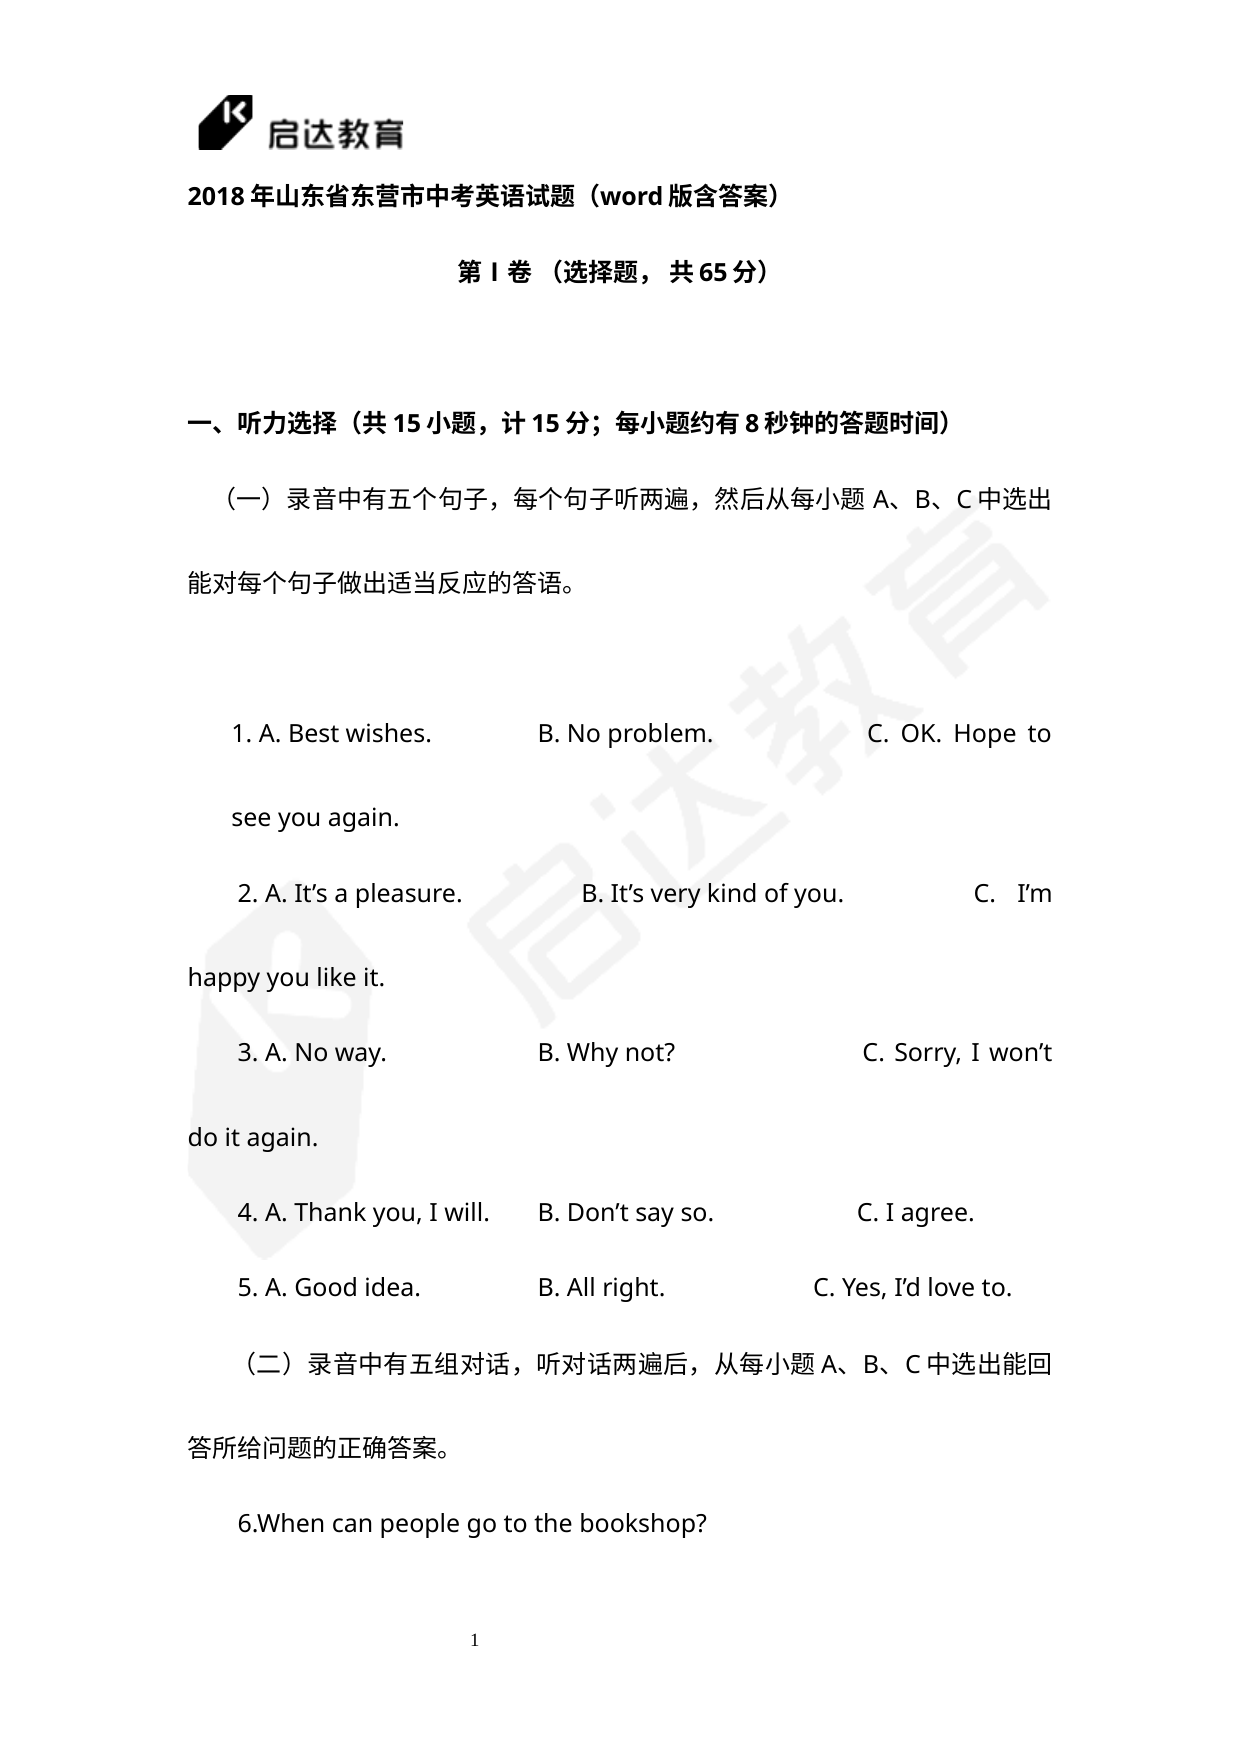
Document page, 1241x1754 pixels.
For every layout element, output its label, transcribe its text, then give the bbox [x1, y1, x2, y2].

text 一、听力选择（共15小题，计15分；每小题约有8秒钟的答题时间） [187, 389, 1053, 454]
text （二）录音中有五组对话，听对话两遍后，从每小题A、B、C中选出能回答所给问题的正确答案。 [187, 1330, 1053, 1479]
text 2018年山东省东营市中考英语试题（word版含答案） [187, 162, 965, 227]
text 3. A. No way. B. Why not? C. Sorry, I won’t do it again. [187, 1019, 1053, 1169]
picture [198, 95, 404, 150]
text 6.When can people go to the bookshop? [187, 1490, 1053, 1555]
text 1. A. Best wishes. B. No problem. C. OK. Hope to see you again. [231, 700, 1053, 850]
text 4. A. Thank you, I will. B. Don’t say so. C. I agree. [187, 1179, 1053, 1244]
text （一）录音中有五个句子，每个句子听两遍，然后从每小题A、B、C中选出能对每个句子做出适当反应的答语。 [187, 465, 1053, 614]
text 第Ⅰ卷 （选择题， 共65分） [187, 238, 1053, 303]
text 2. A. It’s a pleasure. B. It’s very kind of you. C. I’m happy you like it. [187, 860, 1053, 1009]
text 5. A. Good idea. B. All right. C. Yes, I’d love to. [187, 1254, 1053, 1319]
